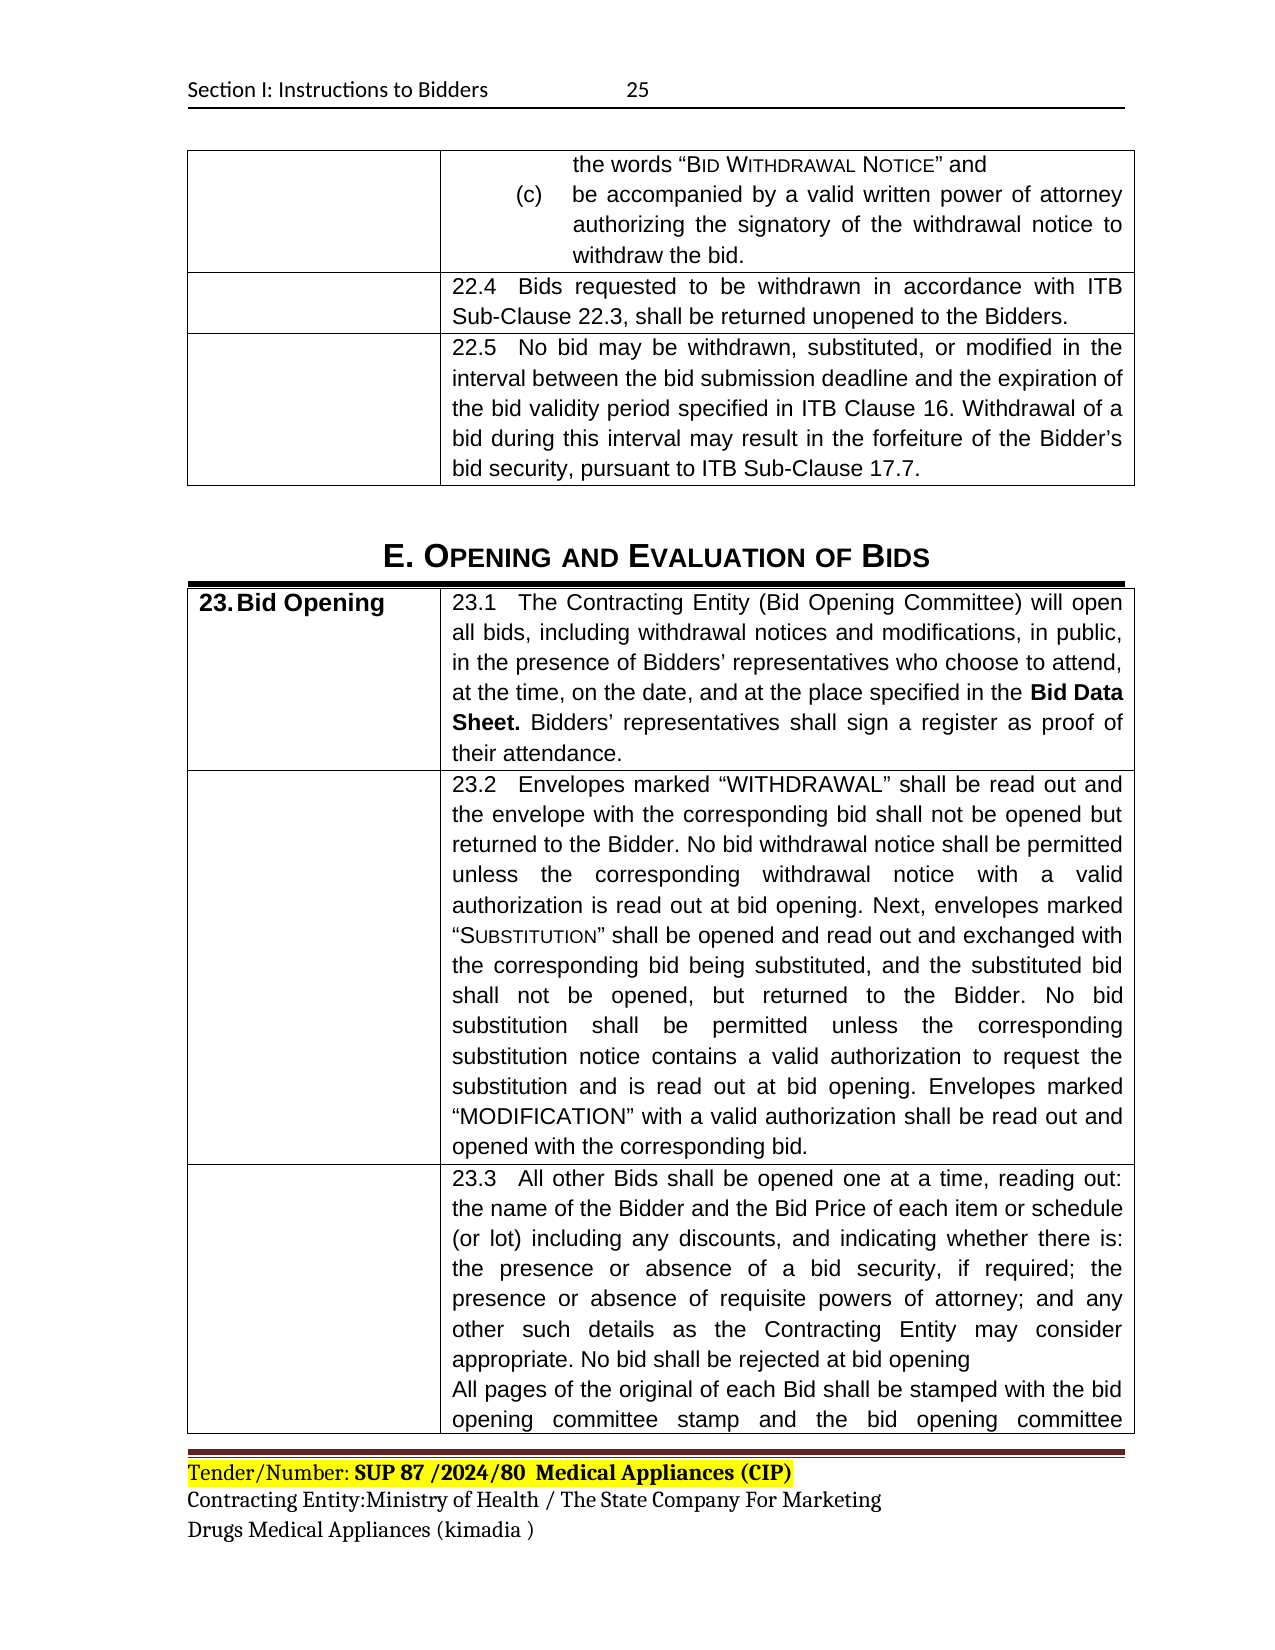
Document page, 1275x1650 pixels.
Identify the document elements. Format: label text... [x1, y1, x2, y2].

table_cell [188, 273, 440, 333]
text E. Opening and Evaluation of Bids [187, 536, 1125, 587]
table_cell [188, 771, 440, 1163]
table_cell 22.5 No bid may be withdrawn, substituted, or modified in the interval between the bid submission deadline and the expiration of the bid validity period specified in ITB Clause 16. Withdrawal of a bid during this interval may result in the forfeiture of the Bidder’s bid security, pursuant to ITB Sub-Clause 17.7. [441, 334, 1134, 485]
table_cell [441, 151, 1134, 272]
table_header 23.1 The Contracting Entity (Bid Opening Committee) will open all bids, including withdrawal notices and modifications, in public, in the presence of Bidders’ representatives who choose to attend, at the time, on the date, and at the place specified in the Bid Data Sheet. Bidders’ representatives shall sign a register as proof of their attendance. [441, 589, 1134, 770]
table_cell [441, 1165, 1134, 1432]
table_cell [188, 334, 440, 485]
table_cell [188, 151, 440, 272]
table_cell [188, 1165, 440, 1432]
table_cell 23.2 Envelopes marked “WITHDRAWAL” shall be read out and the envelope with the corresponding bid shall not be opened but returned to the Bidder. No bid withdrawal notice shall be permitted unless the corresponding withdrawal notice with a valid authorization is read out at bid opening. Next, envelopes marked “Substitution” shall be opened and read out and exchanged with the corresponding bid being substituted, and the substituted bid shall not be opened, but returned to the Bidder. No bid substitution shall be permitted unless the corresponding substitution notice contains a valid authorization to request the substitution and is read out at bid opening. Envelopes marked “MODIFICATION” with a valid authorization shall be read out and opened with the corresponding bid. [441, 771, 1134, 1163]
table_cell 22.4 Bids requested to be withdrawn in accordance with ITB Sub-Clause 22.3, shall be returned unopened to the Bidders. [441, 273, 1134, 333]
table_header 23. Bid Opening [188, 589, 440, 770]
